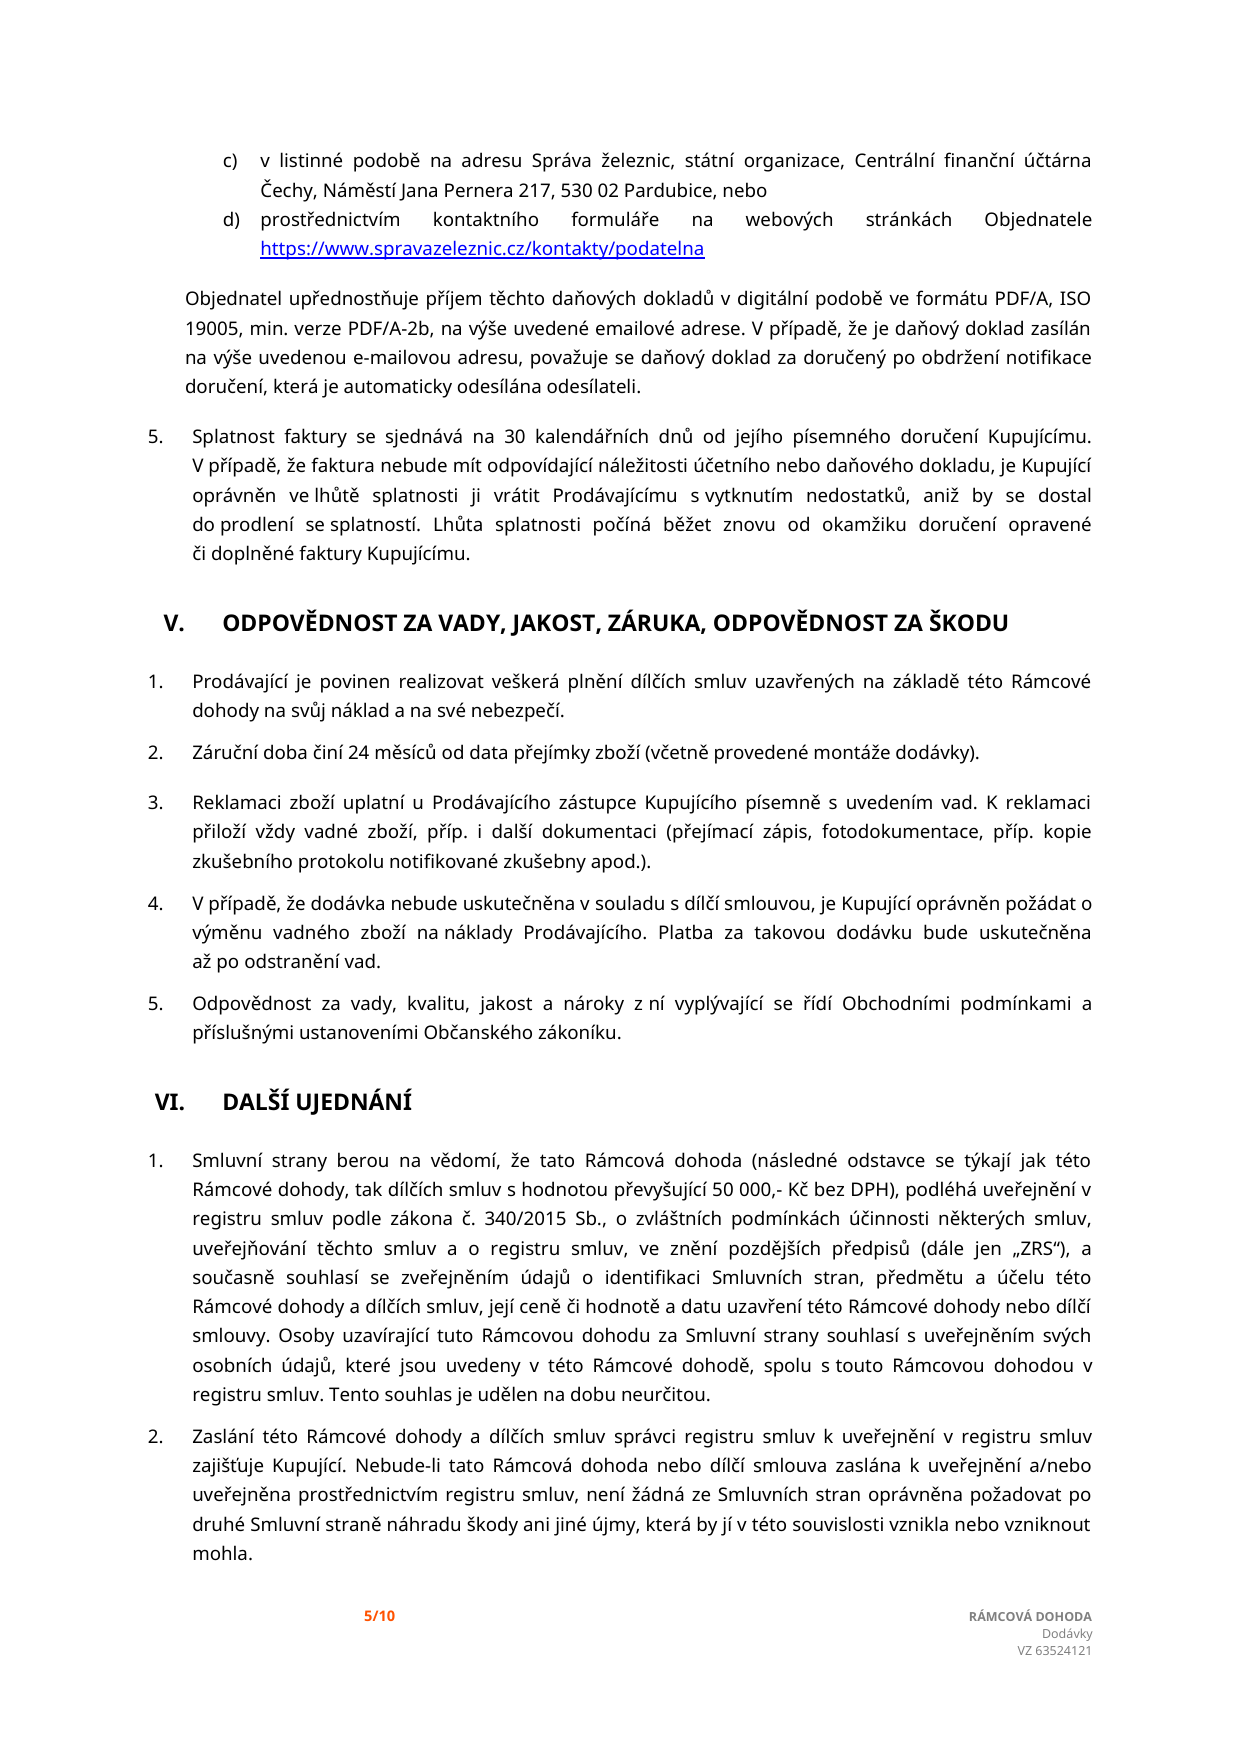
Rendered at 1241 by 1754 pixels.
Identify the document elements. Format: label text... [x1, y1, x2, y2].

text Objednatel upřednostňuje příjem těchto daňových dokladů v digitální podobě ve formátu PDF/A, ISO 19005, min. verze PDF/A-2b, na výše uvedené emailové adrese. V případě, že je daňový doklad zasílán na výše uvedenou e-mailovou adresu, považuje se daňový doklad za doručený po obdržení notifikace doručení, která je automaticky odesílána odesílateli. [185, 286, 1093, 399]
list Záruční doba činí 24 měsíců od data přejímky zboží (včetně provedené montáže dodávky). [148, 739, 1093, 765]
subtitle Splatnost faktury se sjednává na 30 kalendářních dnů od jejího písemného doručení Kupujícímu. V případě, že faktura nebude mít odpovídající náležitosti účetního nebo daňového dokladu, je Kupující oprávněn ve lhůtě splatnosti ji vrátit Prodávajícímu s vytknutím nedostatků, aniž by se dostal do prodlení se splatností. Lhůta splatnosti počíná běžet znovu od okamžiku doručení opravené či doplněné faktury Kupujícímu. [148, 423, 1093, 566]
list Odpovědnost za vady, kvalitu, jakost a nároky z ní vyplývající se řídí Obchodními podmínkami a příslušnými ustanoveními Občanského zákoníku. [148, 990, 1093, 1045]
list Reklamaci zboží uplatní u Prodávajícího zástupce Kupujícího písemně s uvedením vad. K reklamaci přiloží vždy vadné zboží, příp. i další dokumentaci (přejímací zápis, fotodokumentace, příp. kopie zkušebního protokolu notifikované zkušebny apod.). [148, 789, 1093, 873]
list ODPOVĚDNOST ZA VADY, JAKOST, ZÁRUKA, ODPOVĚDNOST ZA ŠKODU [185, 607, 1093, 638]
list V případě, že dodávka nebude uskutečněna v souladu s dílčí smlouvou, je Kupující oprávněn požádat o výměnu vadného zboží na náklady Prodávajícího. Platba za takovou dodávku bude uskutečněna až po odstranění vad. [148, 890, 1093, 974]
list prostřednictvím kontaktního formuláře na webových stránkách Objednatele https://www.spravazeleznic.cz/kontakty/podatelna [223, 206, 1093, 261]
list v listinné podobě na adresu Správa železnic, státní organizace, Centrální finanční účtárna Čechy, Náměstí Jana Pernera 217, 530 02 Pardubice, nebo [223, 148, 1093, 202]
list Prodávající je povinen realizovat veškerá plnění dílčích smluv uzavřených na základě této Rámcové dohody na svůj náklad a na své nebezpečí. [148, 668, 1093, 723]
list DALŠÍ UJEDNÁNÍ [185, 1086, 1093, 1117]
list Zaslání této Rámcové dohody a dílčích smluv správci registru smluv k uveřejnění v registru smluv zajišťuje Kupující. Nebude-li tato Rámcová dohoda nebo dílčí smlouva zaslána k uveřejnění a/nebo uveřejněna prostřednictvím registru smluv, není žádná ze Smluvních stran oprávněna požadovat po druhé Smluvní straně náhradu škody ani jiné újmy, která by jí v této souvislosti vznikla nebo vzniknout mohla. [148, 1423, 1093, 1566]
list Smluvní strany berou na vědomí, že tato Rámcová dohoda (následné odstavce se týkají jak této Rámcové dohody, tak dílčích smluv s hodnotou převyšující 50 000,- Kč bez DPH), podléhá uveřejnění v registru smluv podle zákona č. 340/2015 Sb., o zvláštních podmínkách účinnosti některých smluv, uveřejňování těchto smluv a o registru smluv, ve znění pozdějších předpisů (dále jen „ZRS“), a současně souhlasí se zveřejněním údajů o identifikaci Smluvních stran, předmětu a účelu této Rámcové dohody a dílčích smluv, její ceně či hodnotě a datu uzavření této Rámcové dohody nebo dílčí smlouvy. Osoby uzavírající tuto Rámcovou dohodu za Smluvní strany souhlasí s uveřejněním svých osobních údajů, které jsou uvedeny v této Rámcové dohodě, spolu s touto Rámcovou dohodou v registru smluv. Tento souhlas je udělen na dobu neurčitou. [148, 1147, 1093, 1407]
